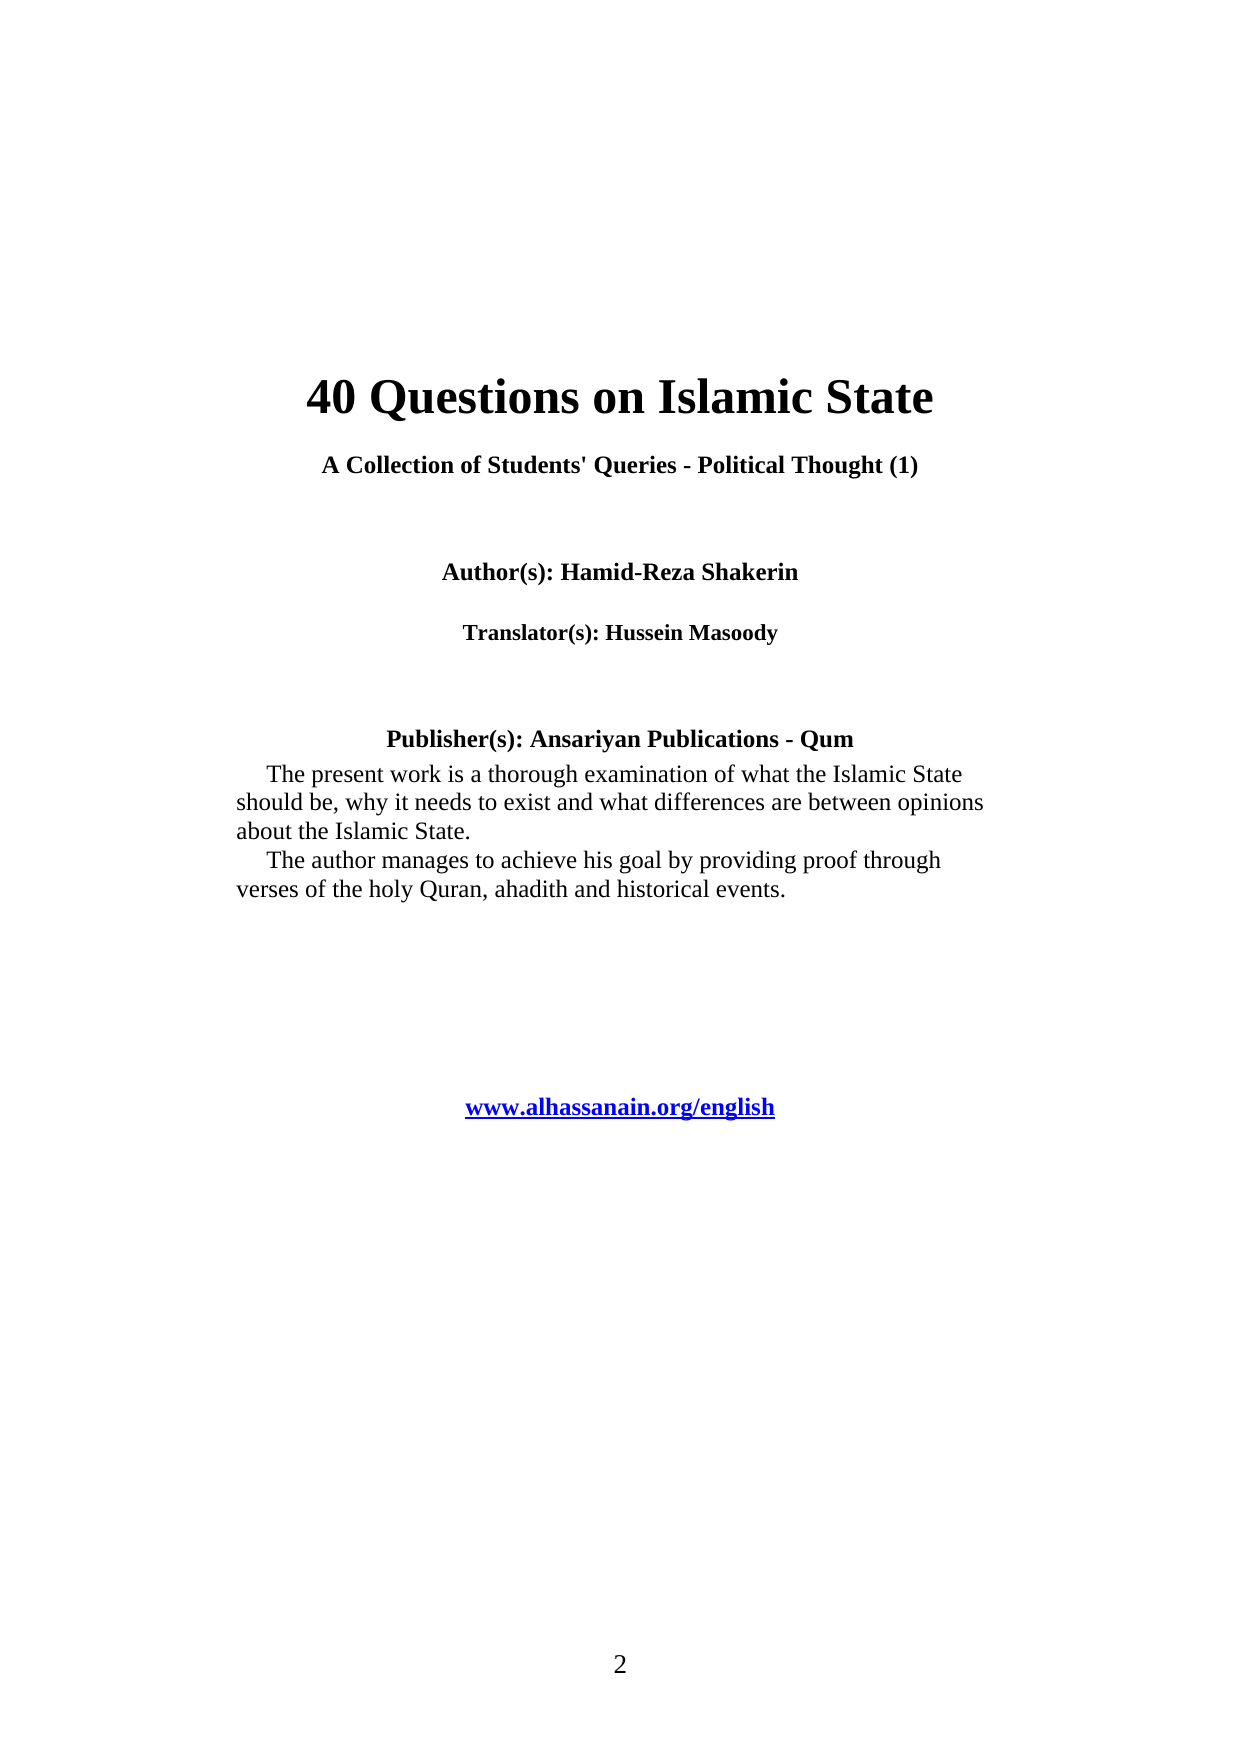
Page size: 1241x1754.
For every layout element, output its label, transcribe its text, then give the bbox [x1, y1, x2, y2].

text Translator(s): Hussein Masoody [236, 618, 1004, 645]
text Author(s): Hamid-Reza Shakerin [236, 557, 1004, 586]
text www.alhassanain.org/english [236, 1092, 1004, 1121]
text The present work is a thorough examination of what the Islamic State should be, why it needs to exist and what differences are between opinions about the Islamic State. [236, 759, 1004, 845]
text Publisher(s): Ansariyan Publications - Qum [236, 724, 1004, 752]
text A Collection of Students' Queries - Political Thought (1) [236, 450, 1004, 478]
text The author manages to achieve his goal by providing proof through verses of the holy Quran, ahadith and historical events. [236, 845, 1004, 902]
text 40 Questions on Islamic State [236, 367, 1004, 425]
